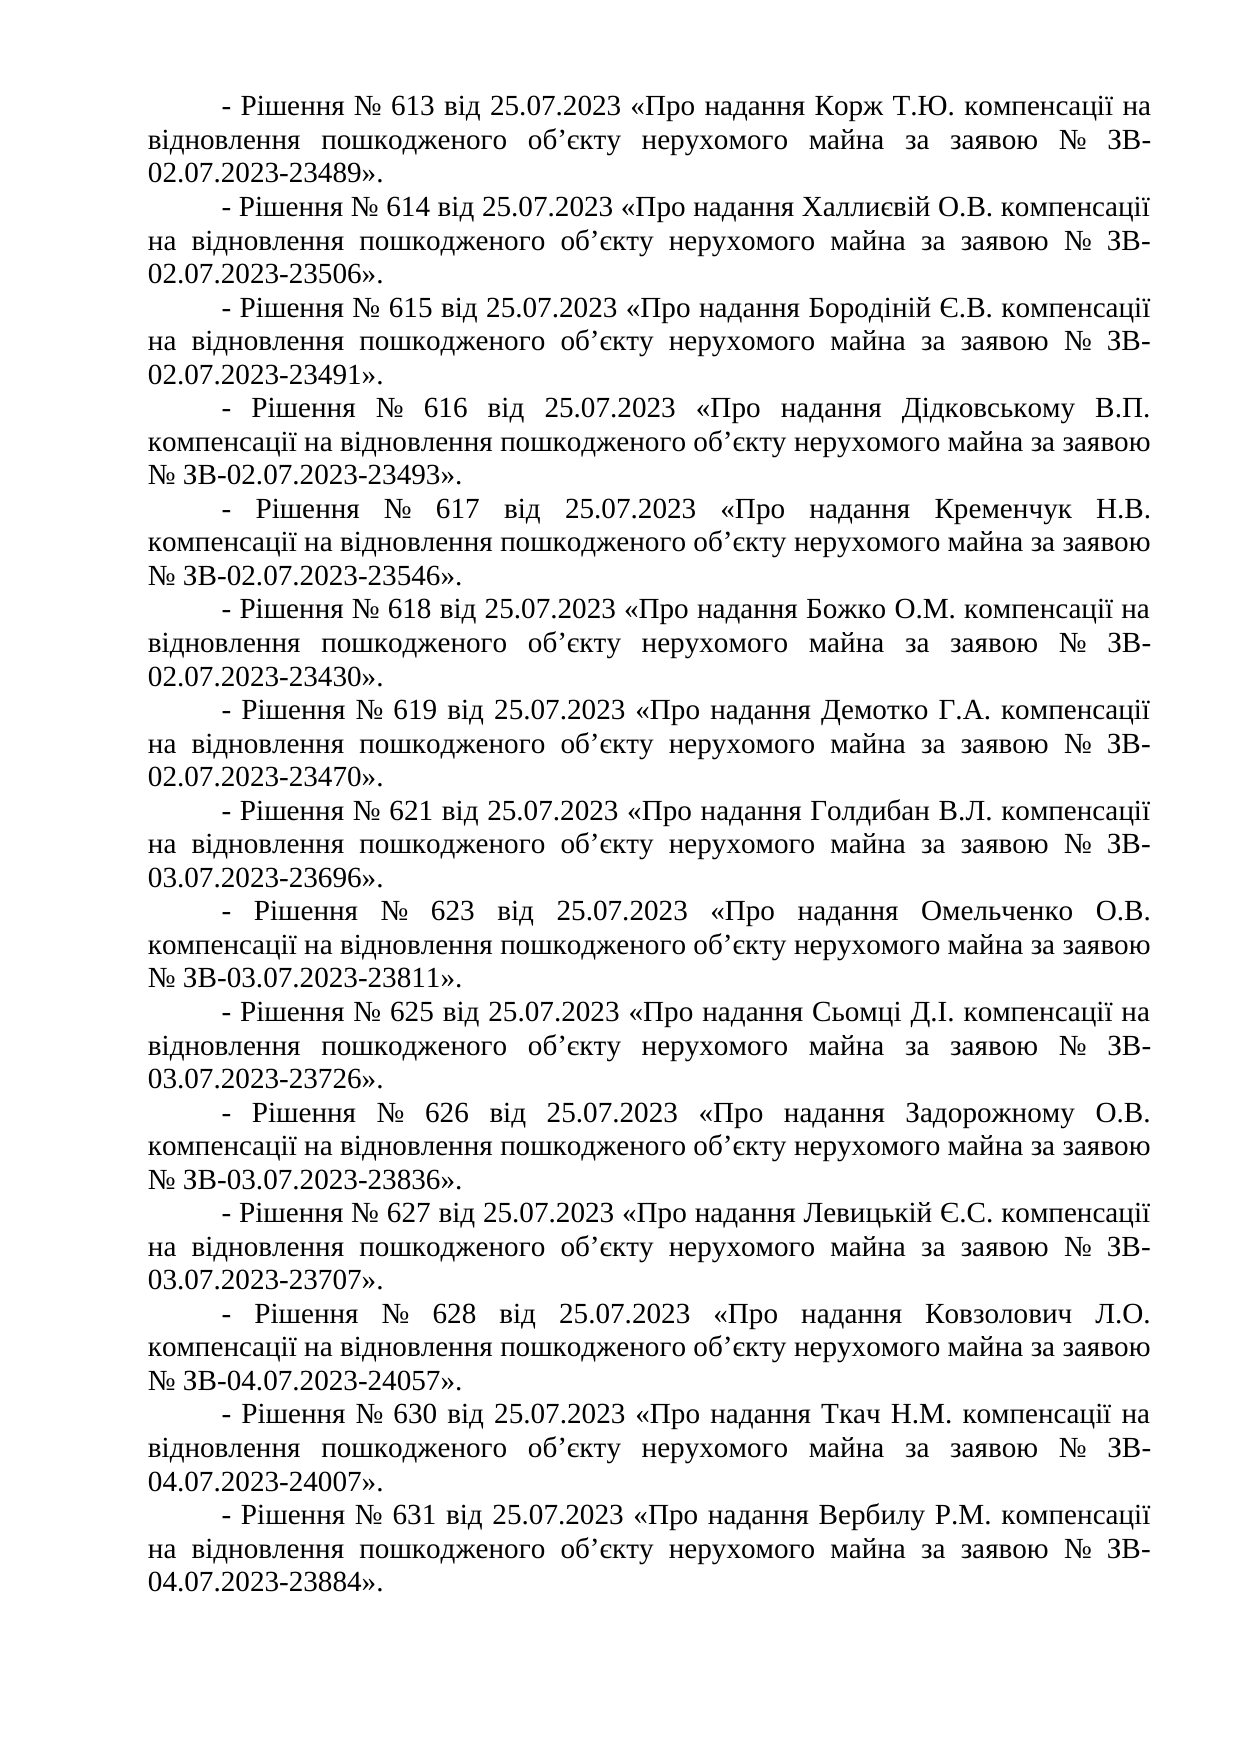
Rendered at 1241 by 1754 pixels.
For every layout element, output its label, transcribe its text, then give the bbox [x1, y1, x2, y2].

text - Рішення № 621 від 25.07.2023 «Про надання Голдибан В.Л. компенсації на відновлення пошкодженого об’єкту нерухомого майна за заявою № ЗВ-03.07.2023-23696». [148, 793, 1152, 893]
text - Рішення № 615 від 25.07.2023 «Про надання Бородіній Є.В. компенсації на відновлення пошкодженого об’єкту нерухомого майна за заявою № ЗВ-02.07.2023-23491». [148, 290, 1152, 390]
text - Рішення № 616 від 25.07.2023 «Про надання Дідковському В.П. компенсації на відновлення пошкодженого об’єкту нерухомого майна за заявою № ЗВ-02.07.2023-23493». [148, 390, 1152, 491]
text - Рішення № 623 від 25.07.2023 «Про надання Омельченко О.В. компенсації на відновлення пошкодженого об’єкту нерухомого майна за заявою № ЗВ-03.07.2023-23811». [148, 893, 1152, 994]
text - Рішення № 627 від 25.07.2023 «Про надання Левицькій Є.С. компенсації на відновлення пошкодженого об’єкту нерухомого майна за заявою № ЗВ-03.07.2023-23707». [148, 1195, 1152, 1296]
text - Рішення № 618 від 25.07.2023 «Про надання Божко О.М. компенсації на відновлення пошкодженого об’єкту нерухомого майна за заявою № ЗВ-02.07.2023-23430». [148, 592, 1152, 692]
text - Рішення № 619 від 25.07.2023 «Про надання Демотко Г.А. компенсації на відновлення пошкодженого об’єкту нерухомого майна за заявою № ЗВ-02.07.2023-23470». [148, 692, 1152, 793]
text - Рішення № 613 від 25.07.2023 «Про надання Корж Т.Ю. компенсації на відновлення пошкодженого об’єкту нерухомого майна за заявою № ЗВ-02.07.2023-23489». [148, 88, 1152, 189]
text - Рішення № 614 від 25.07.2023 «Про надання Халлиєвій О.В. компенсації на відновлення пошкодженого об’єкту нерухомого майна за заявою № ЗВ-02.07.2023-23506». [148, 189, 1152, 290]
text - Рішення № 617 від 25.07.2023 «Про надання Кременчук Н.В. компенсації на відновлення пошкодженого об’єкту нерухомого майна за заявою № ЗВ-02.07.2023-23546». [148, 491, 1152, 592]
text - Рішення № 630 від 25.07.2023 «Про надання Ткач Н.М. компенсації на відновлення пошкодженого об’єкту нерухомого майна за заявою № ЗВ-04.07.2023-24007». [148, 1397, 1152, 1497]
text - Рішення № 628 від 25.07.2023 «Про надання Ковзолович Л.О. компенсації на відновлення пошкодженого об’єкту нерухомого майна за заявою № ЗВ-04.07.2023-24057». [148, 1296, 1152, 1397]
text - Рішення № 626 від 25.07.2023 «Про надання Задорожному О.В. компенсації на відновлення пошкодженого об’єкту нерухомого майна за заявою № ЗВ-03.07.2023-23836». [148, 1095, 1152, 1195]
text - Рішення № 625 від 25.07.2023 «Про надання Сьомці Д.І. компенсації на відновлення пошкодженого об’єкту нерухомого майна за заявою № ЗВ-03.07.2023-23726». [148, 994, 1152, 1095]
text - Рішення № 631 від 25.07.2023 «Про надання Вербилу Р.М. компенсації на відновлення пошкодженого об’єкту нерухомого майна за заявою № ЗВ-04.07.2023-23884». [148, 1497, 1152, 1598]
